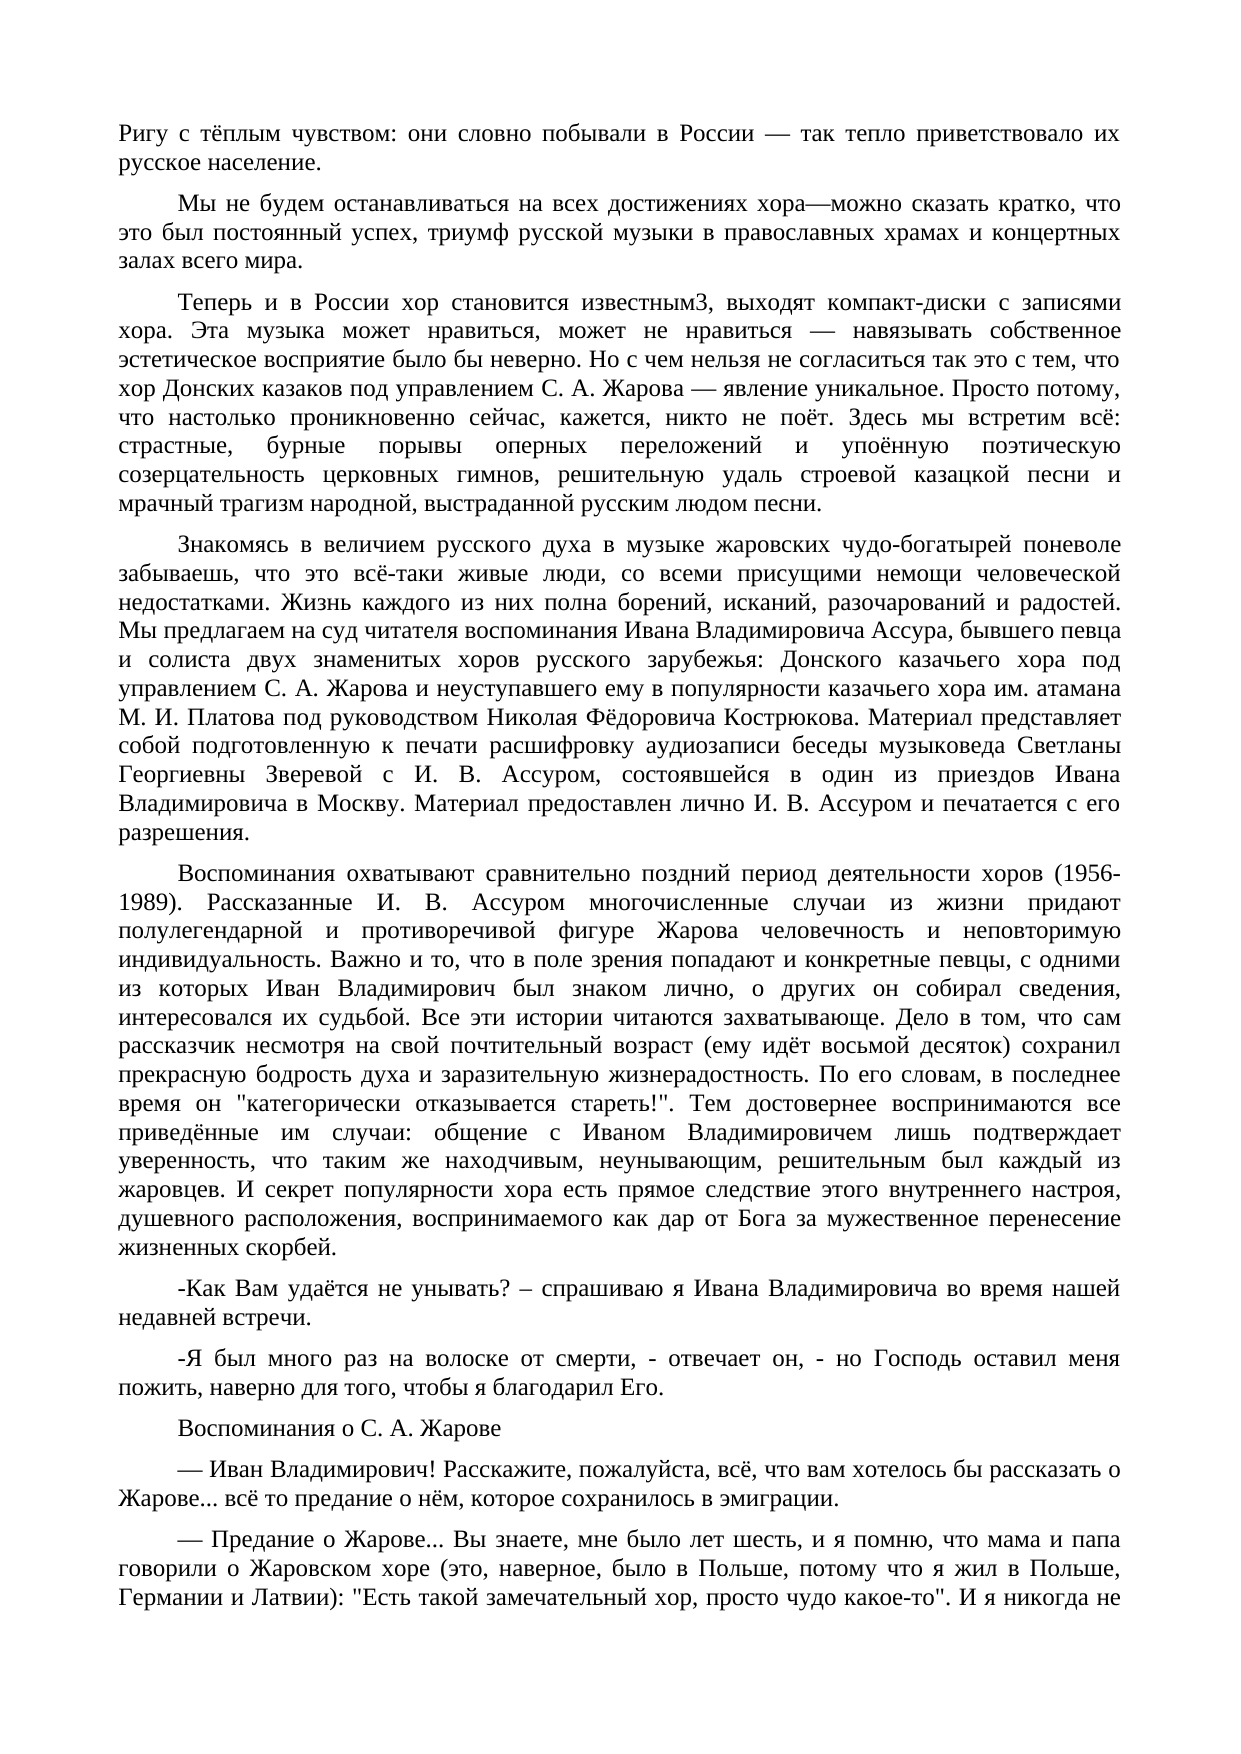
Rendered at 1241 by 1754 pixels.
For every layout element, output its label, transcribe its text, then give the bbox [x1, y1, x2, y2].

text Знакомясь в величием русского духа в музыке жаровских чудо-богатырей поневоле забываешь, что это всё-таки живые люди, со всеми присущими немощи человеческой недостатками. Жизнь каждого из них полна борений, исканий, разочарований и радостей. Мы предлагаем на суд читателя воспоминания Ивана Владимировича Ассура, бывшего певца и солиста двух знаменитых хоров русского зарубежья: Донского казачьего хора под управлением С. А. Жарова и неуступавшего ему в популярности казачьего хора им. атамана М. И. Платова под руководством Николая Фёдоровича Кострюкова. Материал представляет собой подготовленную к печати расшифровку аудиозаписи беседы музыковеда Светланы Георгиевны Зверевой с И. В. Ассуром, состоявшейся в один из приездов Ивана Владимировича в Москву. Материал предоставлен лично И. В. Ассуром и печатается с его разрешения. [118, 529, 1122, 846]
text -Я был много раз на волоске от смерти, - отвечает он, - но Господь оставил меня пожить, наверно для того, чтобы я благодарил Его. [118, 1343, 1122, 1401]
text — Иван Владимирович! Расскажите, пожалуйста, всё, что вам хотелось бы рассказать о Жарове... всё то предание о нём, которое сохранилось в эмиграции. [118, 1454, 1122, 1512]
text Воспоминания охватывают сравнительно поздний период деятельности хоров (1956-1989). Рассказанные И. В. Ассуром многочисленные случаи из жизни придают полулегендарной и противоречивой фигуре Жарова человечность и неповторимую индивидуальность. Важно и то, что в поле зрения попадают и конкретные певцы, с одними из которых Иван Владимирович был знаком лично, о других он собирал сведения, интересовался их судьбой. Все эти истории читаются захватывающе. Дело в том, что сам рассказчик несмотря на свой почтительный возраст (ему идёт восьмой десяток) сохранил прекрасную бодрость духа и заразительную жизнерадостность. По его словам, в последнее время он "категорически отказывается стареть!". Тем достовернее воспринимаются все приведённые им случаи: общение с Иваном Владимировичем лишь подтверждает уверенность, что таким же находчивым, неунывающим, решительным был каждый из жаровцев. И секрет популярности хора есть прямое следствие этого внутреннего настроя, душевного расположения, воспринимаемого как дар от Бога за мужественное перенесение жизненных скорбей. [118, 858, 1122, 1261]
text Мы не будем останавливаться на всех достижениях хора—можно сказать кратко, что это был постоянный успех, триумф русской музыки в православных храмах и концертных залах всего мира. [118, 188, 1122, 274]
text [118, 118, 1122, 176]
text -Как Вам удаётся не унывать? – спрашиваю я Ивана Владимировича во время нашей недавней встречи. [118, 1273, 1122, 1331]
text Воспоминания о С. А. Жарове [118, 1413, 1122, 1442]
text Теперь и в России хор становится известным3, выходят компакт-диски с записями хора. Эта музыка может нравиться, может не нравиться — навязывать собственное эстетическое восприятие было бы неверно. Но с чем нельзя не согласиться так это с тем, что хор Донских казаков под управлением С. А. Жарова — явление уникальное. Просто потому, что настолько проникновенно сейчас, кажется, никто не поёт. Здесь мы встретим всё: страстные, бурные порывы оперных переложений и упоённую поэтическую созерцательность церковных гимнов, решительную удаль строевой казацкой песни и мрачный трагизм народной, выстраданной русским людом песни. [118, 287, 1122, 517]
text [118, 1524, 1122, 1611]
